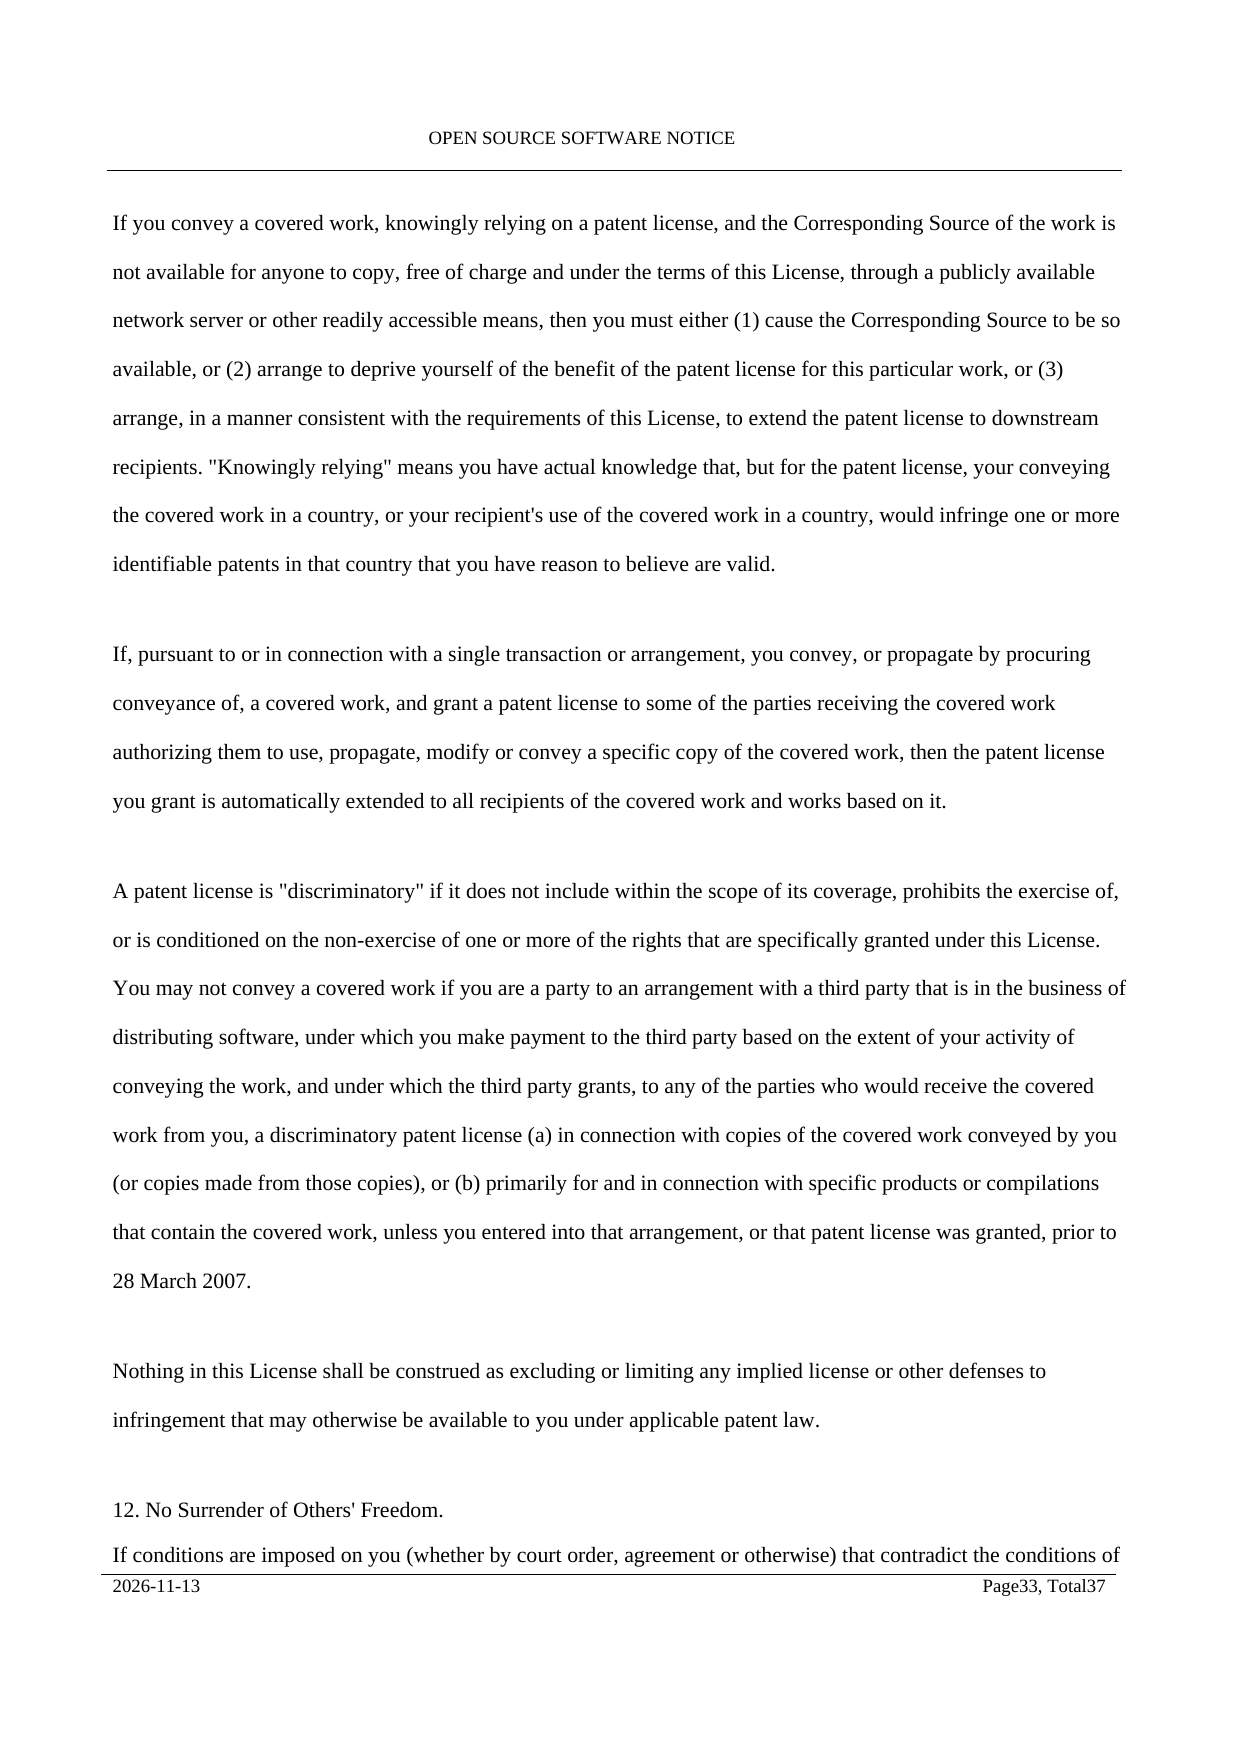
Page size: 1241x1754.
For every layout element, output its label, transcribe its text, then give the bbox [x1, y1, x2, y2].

text A patent license is "discriminatory" if it does not include within the scope of its coverage, prohibits the exercise of, or is conditioned on the non-exercise of one or more of the rights that are specifically granted under this License. You may not convey a covered work if you are a party to an arrangement with a third party that is in the business of distributing software, under which you make payment to the third party based on the extent of your activity of conveying the work, and under which the third party grants, to any of the parties who would receive the covered work from you, a discriminatory patent license (a) in connection with copies of the covered work conveyed by you (or copies made from those copies), or (b) primarily for and in connection with specific products or compilations that contain the covered work, unless you entered into that arrangement, or that patent license was granted, prior to 28 March 2007. [112, 874, 1128, 1297]
text If you convey a covered work, knowingly relying on a patent license, and the Corresponding Source of the work is not available for anyone to copy, free of charge and under the terms of this License, through a publicly available network server or other readily accessible means, then you must either (1) cause the Corresponding Source to be so available, or (2) arrange to deprive yourself of the benefit of the patent license for this particular work, or (3) arrange, in a manner consistent with the requirements of this License, to extend the patent license to downstream recipients. "Knowingly relying" means you have actual knowledge that, but for the patent license, your conveying the covered work in a country, or your recipient's use of the covered work in a country, would infringe one or more identifiable patents in that country that you have reason to believe are valid. [112, 206, 1128, 580]
text 12. No Surrender of Others' Freedom. [112, 1493, 1128, 1526]
text If, pursuant to or in connection with a single transaction or arrangement, you convey, or propagate by procuring conveyance of, a covered work, and grant a patent license to some of the parties receiving the covered work authorizing them to use, propagate, modify or convey a specific copy of the covered work, then the patent license you grant is automatically extended to all recipients of the covered work and works based on it. [112, 638, 1128, 817]
text Nothing in this License shall be construed as excluding or limiting any implied license or other defenses to infringement that may otherwise be available to you under applicable patent law. [112, 1354, 1128, 1436]
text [112, 1538, 1128, 1571]
